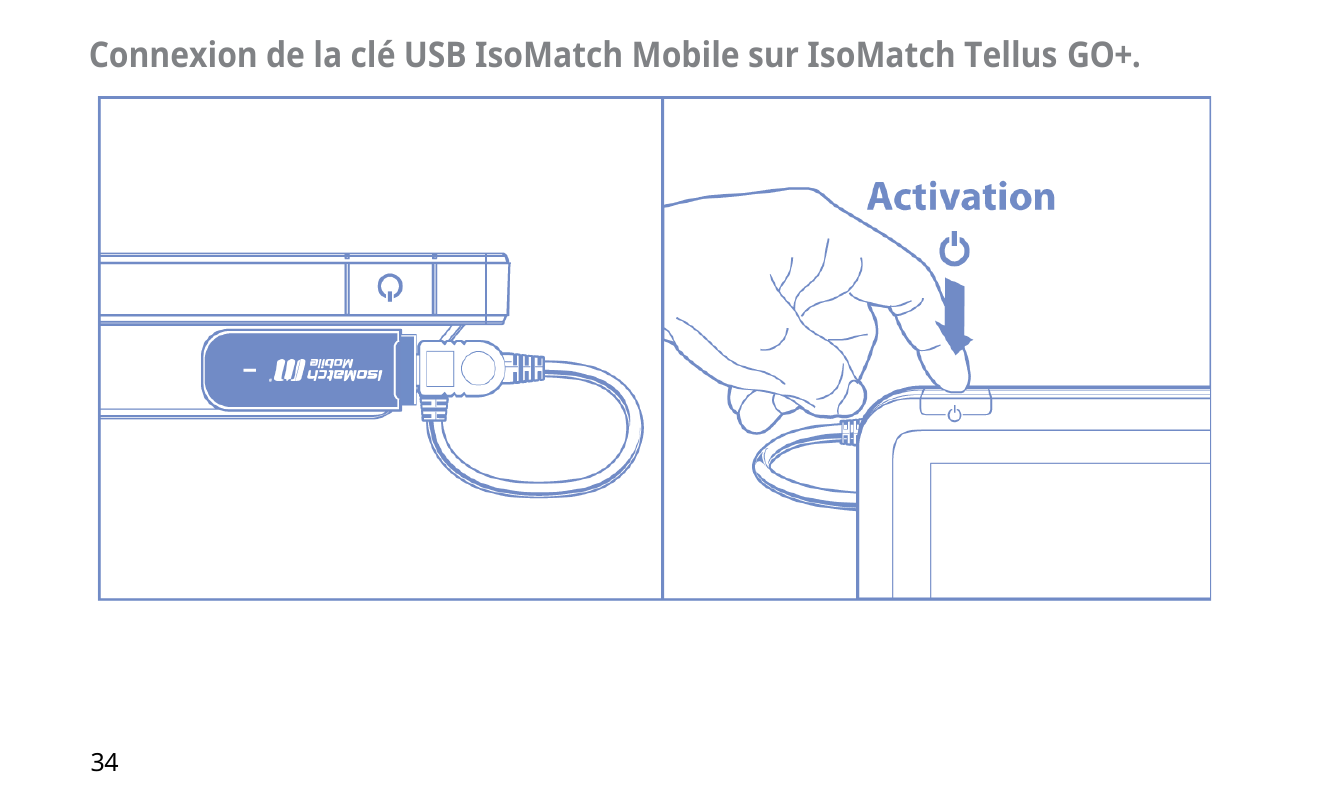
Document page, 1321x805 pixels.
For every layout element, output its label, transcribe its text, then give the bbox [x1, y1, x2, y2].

picture [97, 96, 1212, 601]
subtitle Connexion de la clé USB IsoMatch Mobile sur IsoMatch Tellus GO+. [88, 29, 1258, 78]
